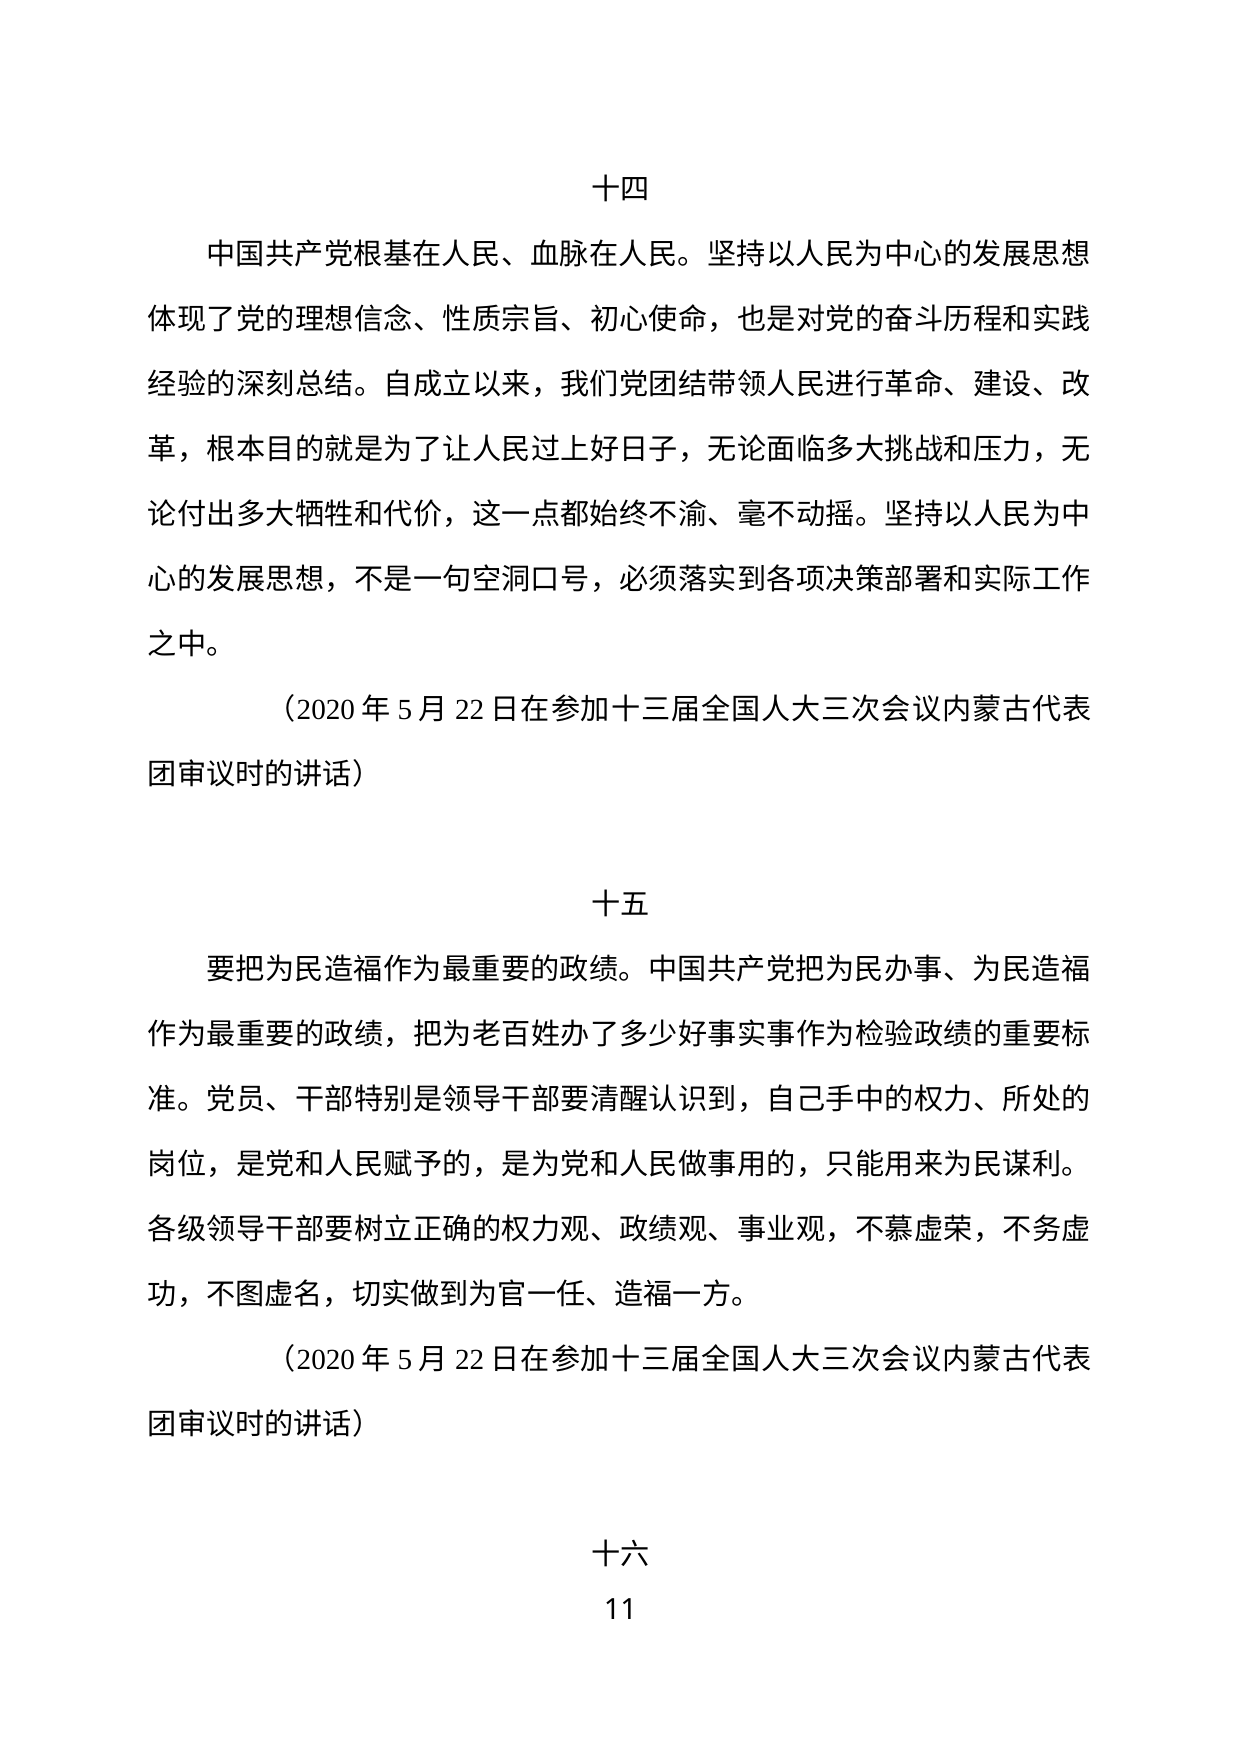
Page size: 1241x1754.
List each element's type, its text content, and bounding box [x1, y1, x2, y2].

text 十六 [148, 1519, 1092, 1584]
text 要把为民造福作为最重要的政绩。中国共产党把为民办事、为民造福作为最重要的政绩，把为老百姓办了多少好事实事作为检验政绩的重要标准。党员、干部特别是领导干部要清醒认识到，自己手中的权力、所处的岗位，是党和人民赋予的，是为党和人民做事用的，只能用来为民谋利。各级领导干部要树立正确的权力观、政绩观、事业观，不慕虚荣，不务虚功，不图虚名，切实做到为官一任、造福一方。 [148, 934, 1092, 1324]
text 十四 [148, 154, 1092, 219]
text 十五 [148, 869, 1092, 934]
text （2020年5月22日在参加十三届全国人大三次会议内蒙古代表团审议时的讲话） [148, 1324, 1092, 1454]
text （2020年5月22日在参加十三届全国人大三次会议内蒙古代表团审议时的讲话） [148, 674, 1092, 804]
text 中国共产党根基在人民、血脉在人民。坚持以人民为中心的发展思想，体现了党的理想信念、性质宗旨、初心使命，也是对党的奋斗历程和实践经验的深刻总结。自成立以来，我们党团结带领人民进行革命、建设、改革，根本目的就是为了让人民过上好日子，无论面临多大挑战和压力，无论付出多大牺牲和代价，这一点都始终不渝、毫不动摇。坚持以人民为中心的发展思想，不是一句空洞口号，必须落实到各项决策部署和实际工作之中。 [148, 219, 1092, 674]
